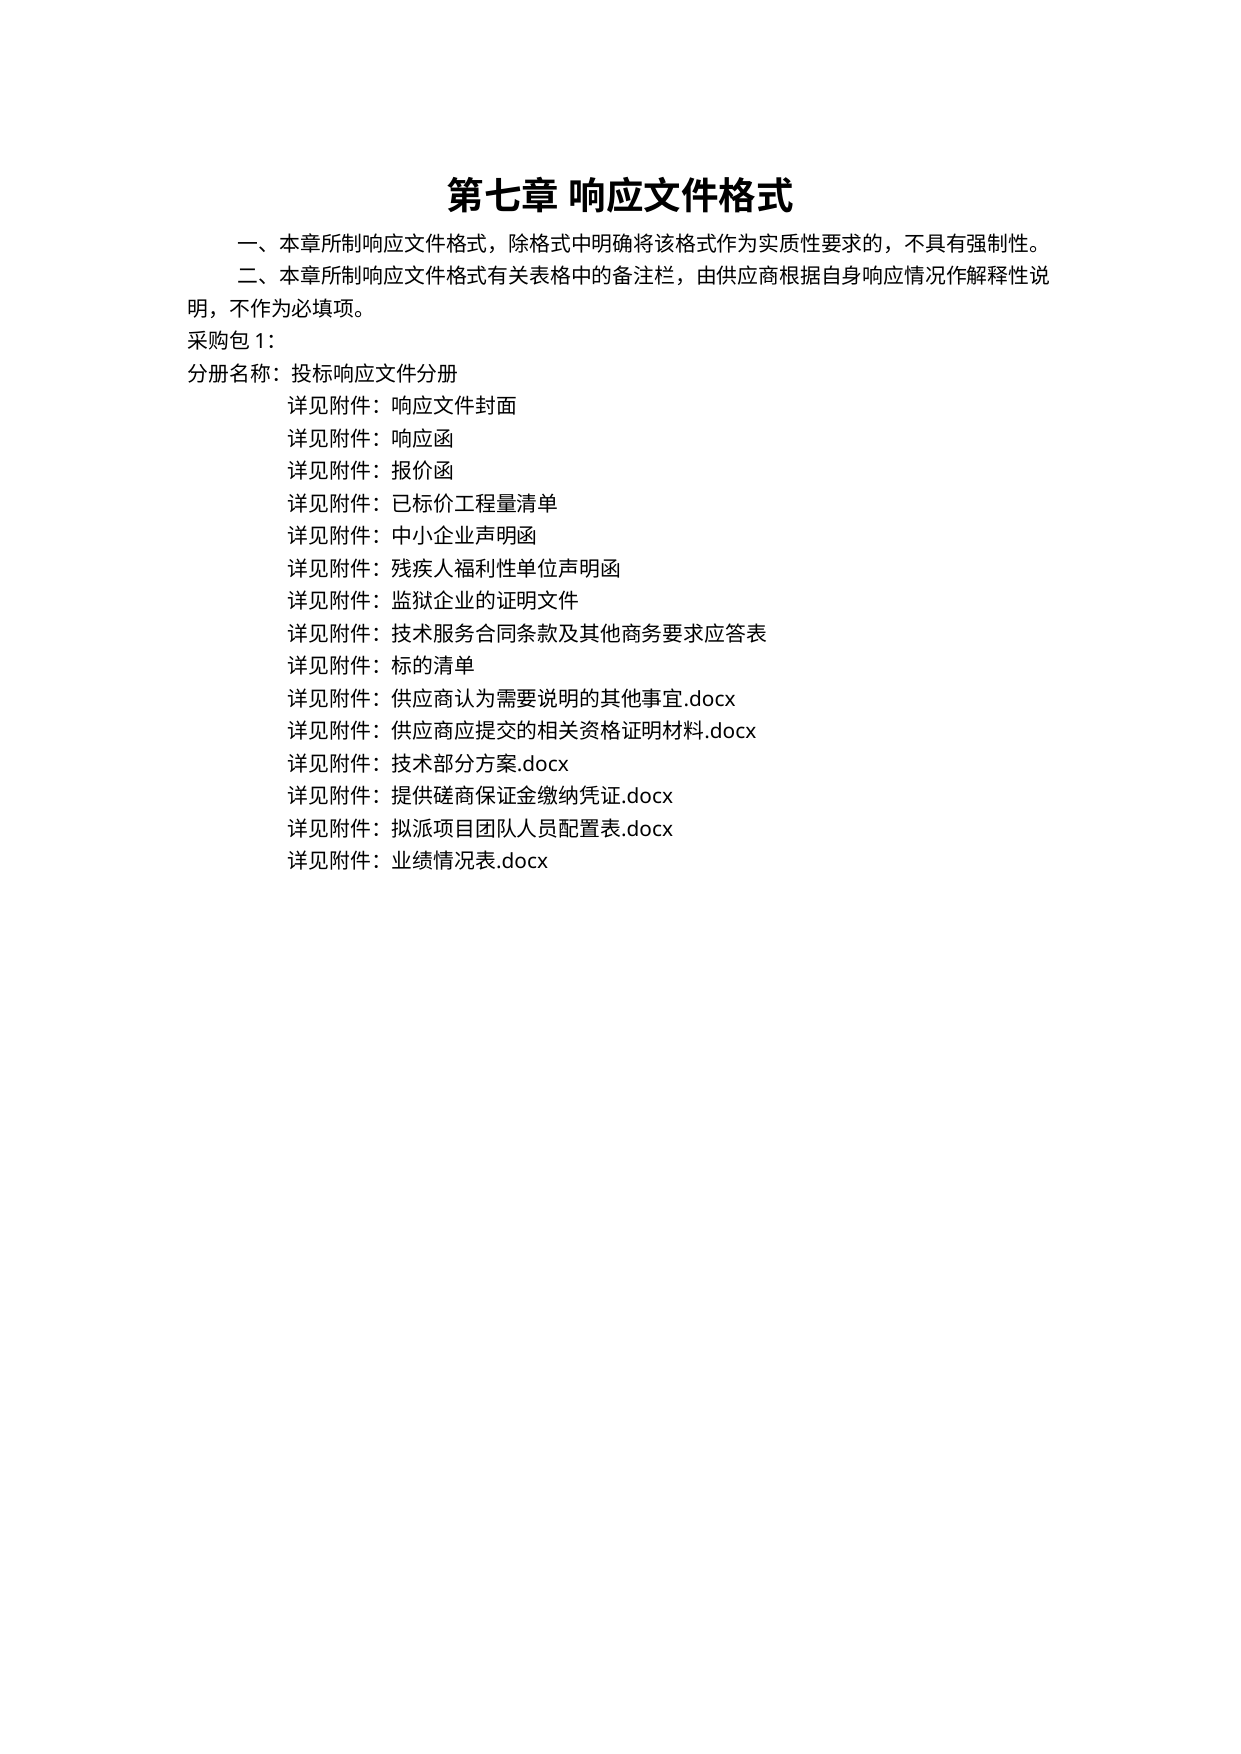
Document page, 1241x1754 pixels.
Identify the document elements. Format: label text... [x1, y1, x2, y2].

text 详见附件：已标价工程量清单 [187, 487, 1053, 519]
text 详见附件：响应文件封面 [187, 389, 1053, 422]
text 详见附件：拟派项目团队人员配置表.docx [187, 812, 1053, 844]
text 详见附件：技术服务合同条款及其他商务要求应答表 [187, 617, 1053, 649]
text 详见附件：标的清单 [187, 649, 1053, 682]
text 详见附件：业绩情况表.docx [187, 844, 1053, 877]
text 详见附件：响应函 [187, 422, 1053, 454]
text 详见附件：监狱企业的证明文件 [187, 584, 1053, 617]
text 一、本章所制响应文件格式，除格式中明确将该格式作为实质性要求的，不具有强制性。 [187, 227, 1053, 259]
text 二、本章所制响应文件格式有关表格中的备注栏，由供应商根据自身响应情况作解释性说明，不作为必填项。 [187, 259, 1053, 324]
text 采购包1： [187, 324, 1053, 357]
text 详见附件：供应商认为需要说明的其他事宜.docx [187, 682, 1053, 714]
text 分册名称：投标响应文件分册 [187, 357, 1053, 389]
text 详见附件：技术部分方案.docx [187, 747, 1053, 779]
text 详见附件：报价函 [187, 454, 1053, 487]
text 详见附件：中小企业声明函 [187, 519, 1053, 552]
text 详见附件：残疾人福利性单位声明函 [187, 552, 1053, 584]
text 详见附件：提供磋商保证金缴纳凭证.docx [187, 779, 1053, 812]
text 详见附件：供应商应提交的相关资格证明材料.docx [187, 714, 1053, 747]
text 第七章 响应文件格式 [187, 162, 1053, 227]
